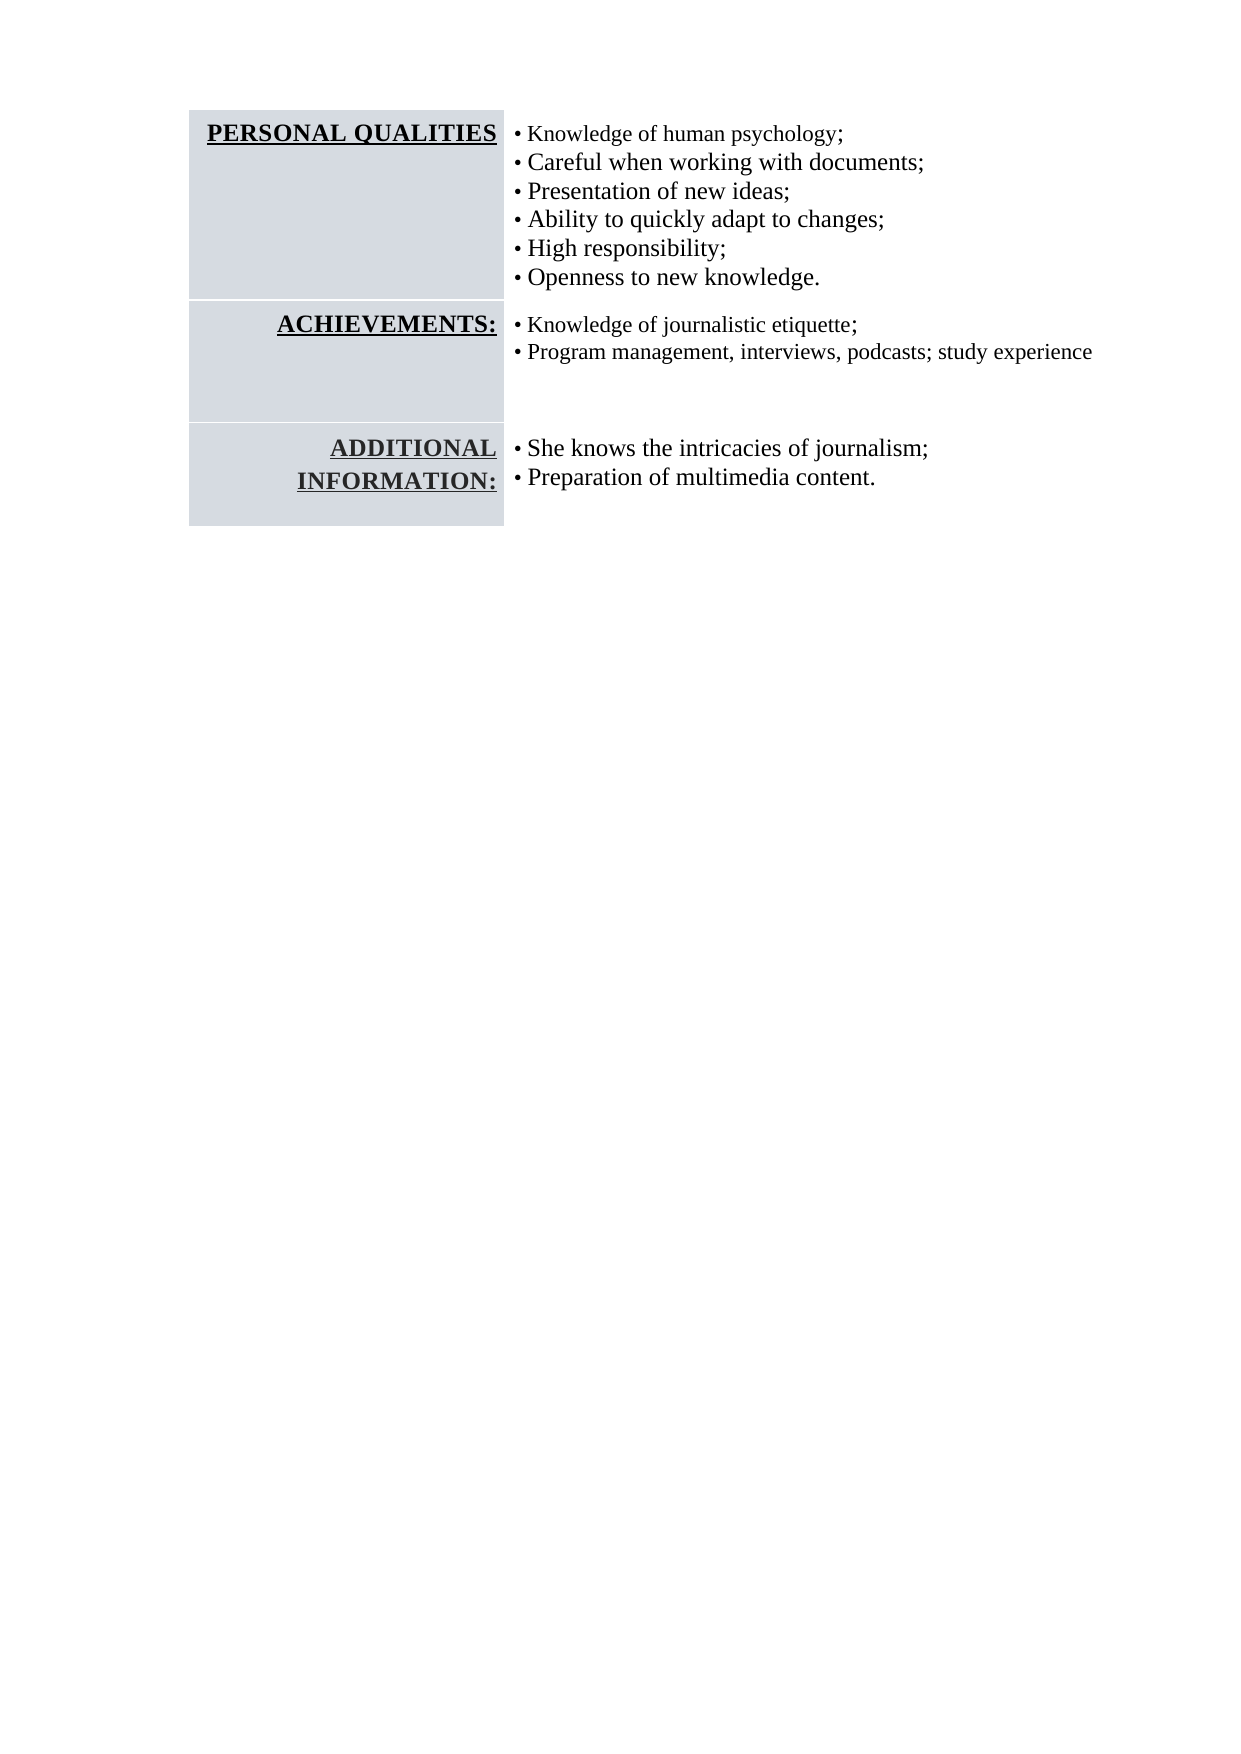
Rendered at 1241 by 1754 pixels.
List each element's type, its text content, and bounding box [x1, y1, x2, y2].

table_cell ADDITIONAL INFORMATION: [189, 423, 504, 526]
table_cell • She knows the intricacies of journalism; • Preparation of multimedia content. [506, 425, 1195, 526]
table_cell • Knowledge of journalistic etiquette; • Program management, interviews, podcasts; study experience [506, 301, 1195, 422]
table_cell PERSONAL QUALITIES [189, 110, 504, 299]
table_cell ACHIEVEMENTS: [189, 301, 504, 422]
table_cell • Knowledge of human psychology; • Careful when working with documents; • Presentation of new ideas; • Ability to quickly adapt to changes; • High responsibility; • Openness to new knowledge. [506, 110, 1195, 299]
